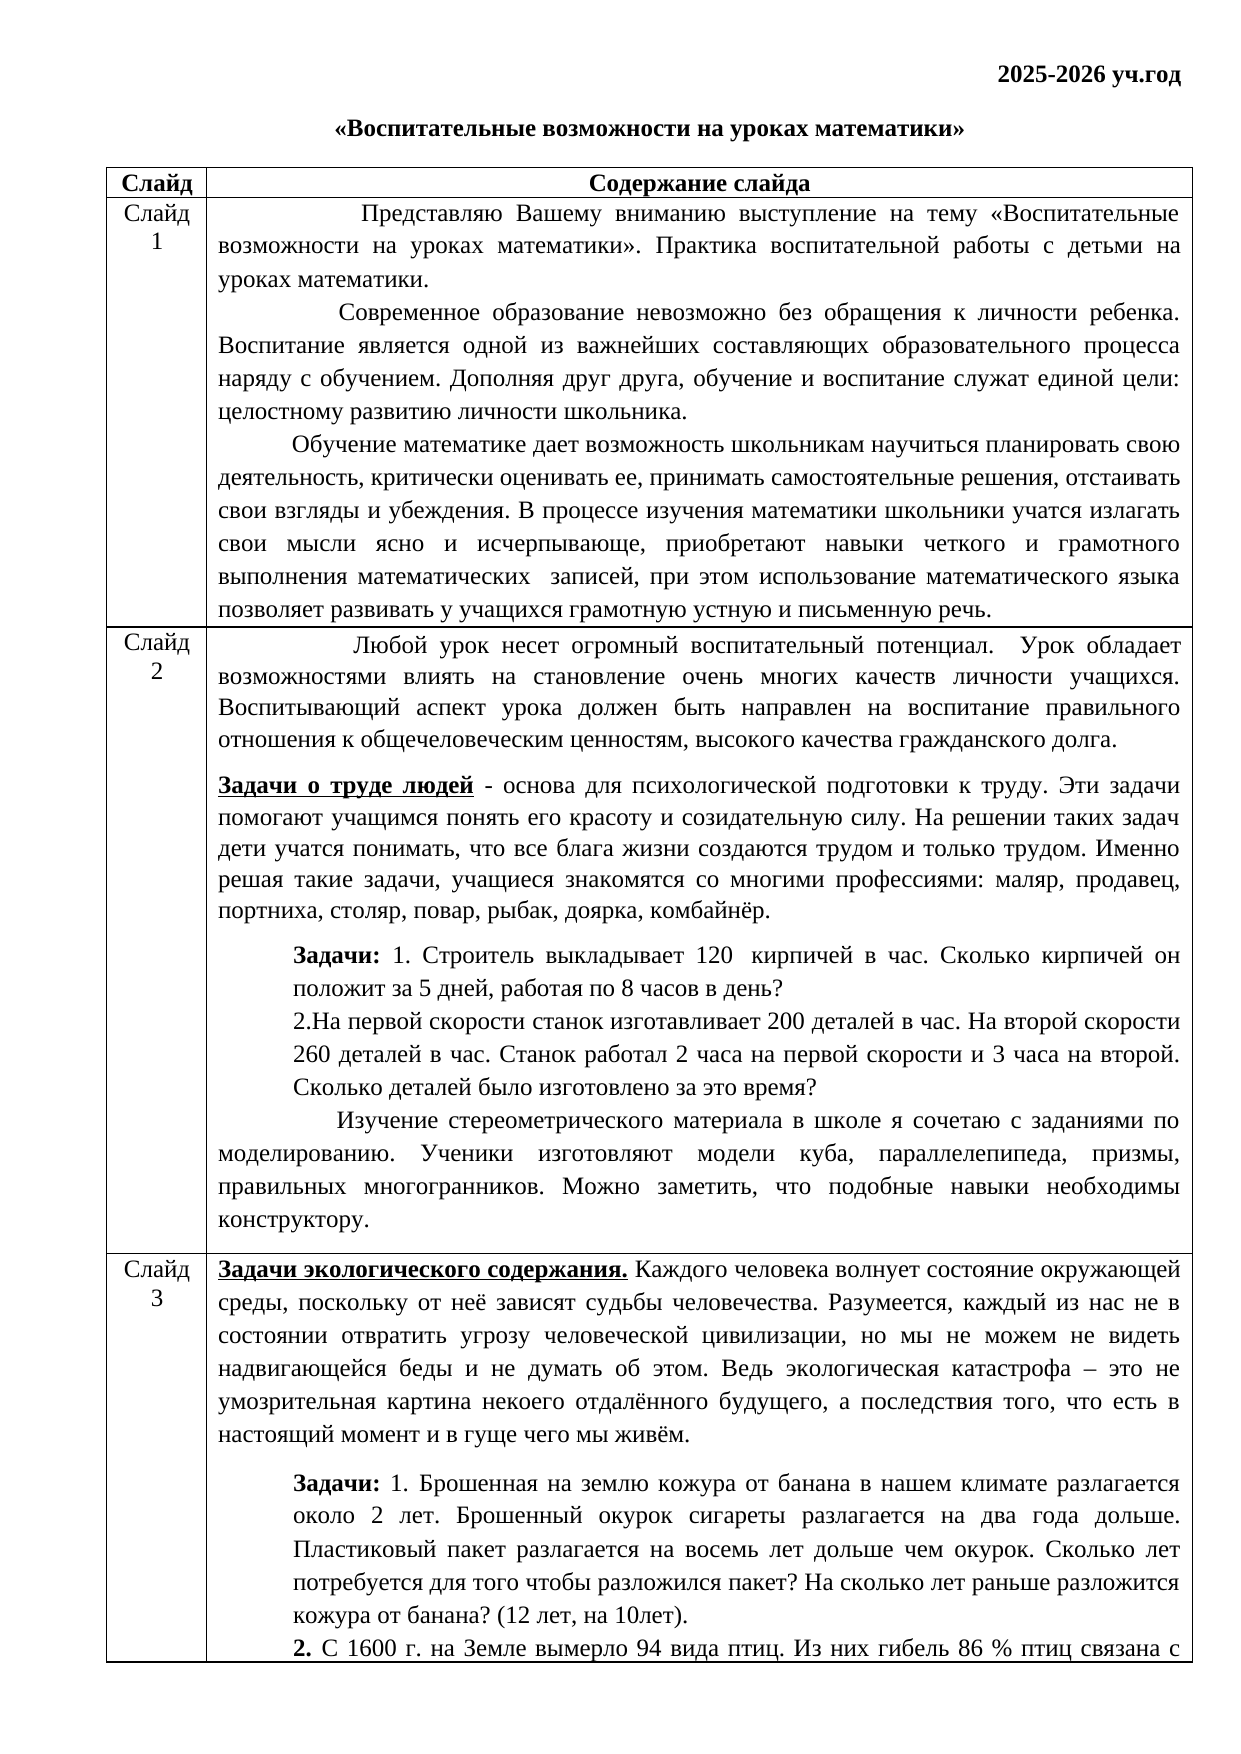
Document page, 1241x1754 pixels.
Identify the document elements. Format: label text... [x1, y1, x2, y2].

table_cell Любой урок несет огромный воспитательный потенциал. Урок обладает возможностями влиять на становление очень многих качеств личности учащихся. Воспитывающий аспект урока должен быть направлен на воспитание правильного отношения к общечеловеческим ценностям, высокого качества гражданского долга. Задачи о труде людей - основа для психологической подготовки к труду. Эти задачи помогают учащимся понять его красоту и созидательную силу. На решении таких задач дети учатся понимать, что все блага жизни создаются трудом и только трудом. Именно решая такие задачи, учащиеся знакомятся со многими профессиями: маляр, продавец, портниха, столяр, повар, рыбак, доярка, комбайнёр. Задачи: 1. Строитель выкладывает 120 кирпичей в час. Сколько кирпичей он положит за 5 дней, работая по 8 часов в день? 2.На первой скорости станок изготавливает 200 деталей в час. На второй скорости 260 деталей в час. Станок работал 2 часа на первой скорости и 3 часа на второй. Сколько деталей было изготовлено за это время? Изучение стереометрического материала в школе я сочетаю с заданиями по моделированию. Ученики изготовляют модели куба, параллелепипеда, призмы, правильных многогранников. Можно заметить, что подобные навыки необходимы конструктору. [207, 628, 1192, 1253]
table_cell Слайд 3 [107, 1254, 206, 1661]
table_cell Слайд 1 [107, 198, 206, 626]
table_header Содержание слайда [207, 168, 1192, 197]
text «Воспитательные возможности на уроках математики» [118, 113, 1181, 142]
table_cell Слайд 2 [107, 628, 206, 1253]
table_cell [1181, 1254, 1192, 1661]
text 2025-2026 уч.год [118, 59, 1181, 88]
table_header Слайд [107, 168, 206, 197]
table_cell Представляю Вашему вниманию выступление на тему «Воспитательные возможности на уроках математики». Практика воспитательной работы с детьми на уроках математики. Современное образование невозможно без обращения к личности ребенка. Воспитание является одной из важнейших составляющих образовательного процесса наряду с обучением. Дополняя друг друга, обучение и воспитание служат единой цели: целостному развитию личности школьника. Обучение математике дает возможность школьникам научиться планировать свою деятельность, критически оценивать ее, принимать самостоятельные решения, отстаивать свои взгляды и убеждения. В процессе изучения математики школьники учатся излагать свои мысли ясно и исчерпывающе, приобретают навыки четкого и грамотного выполнения математических записей, при этом использование математического языка позволяет развивать у учащихся грамотную устную и письменную речь. [207, 198, 1192, 626]
